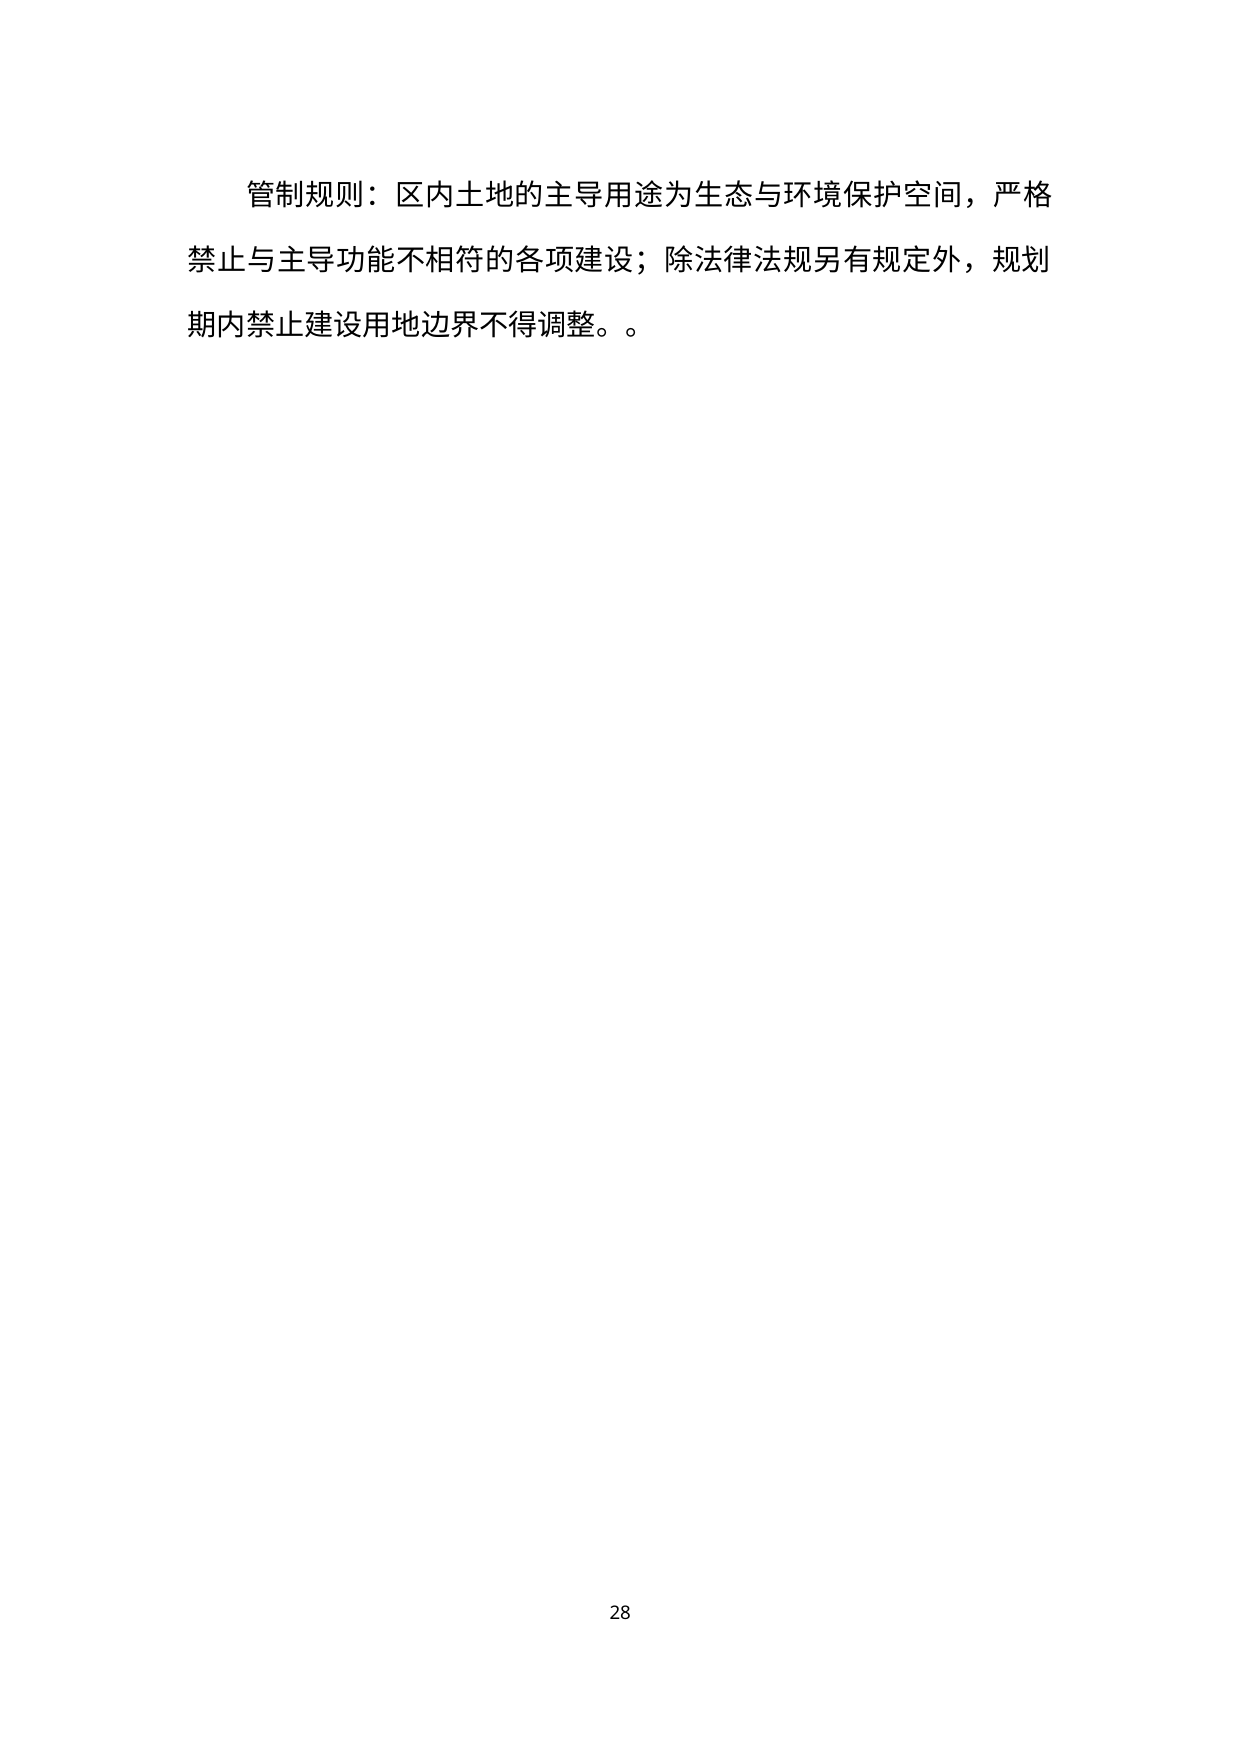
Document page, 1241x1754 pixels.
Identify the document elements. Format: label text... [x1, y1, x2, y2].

text 管制规则：区内土地的主导用途为生态与环境保护空间，严格禁止与主导功能不相符的各项建设；除法律法规另有规定外，规划期内禁止建设用地边界不得调整。。 [187, 160, 1053, 355]
